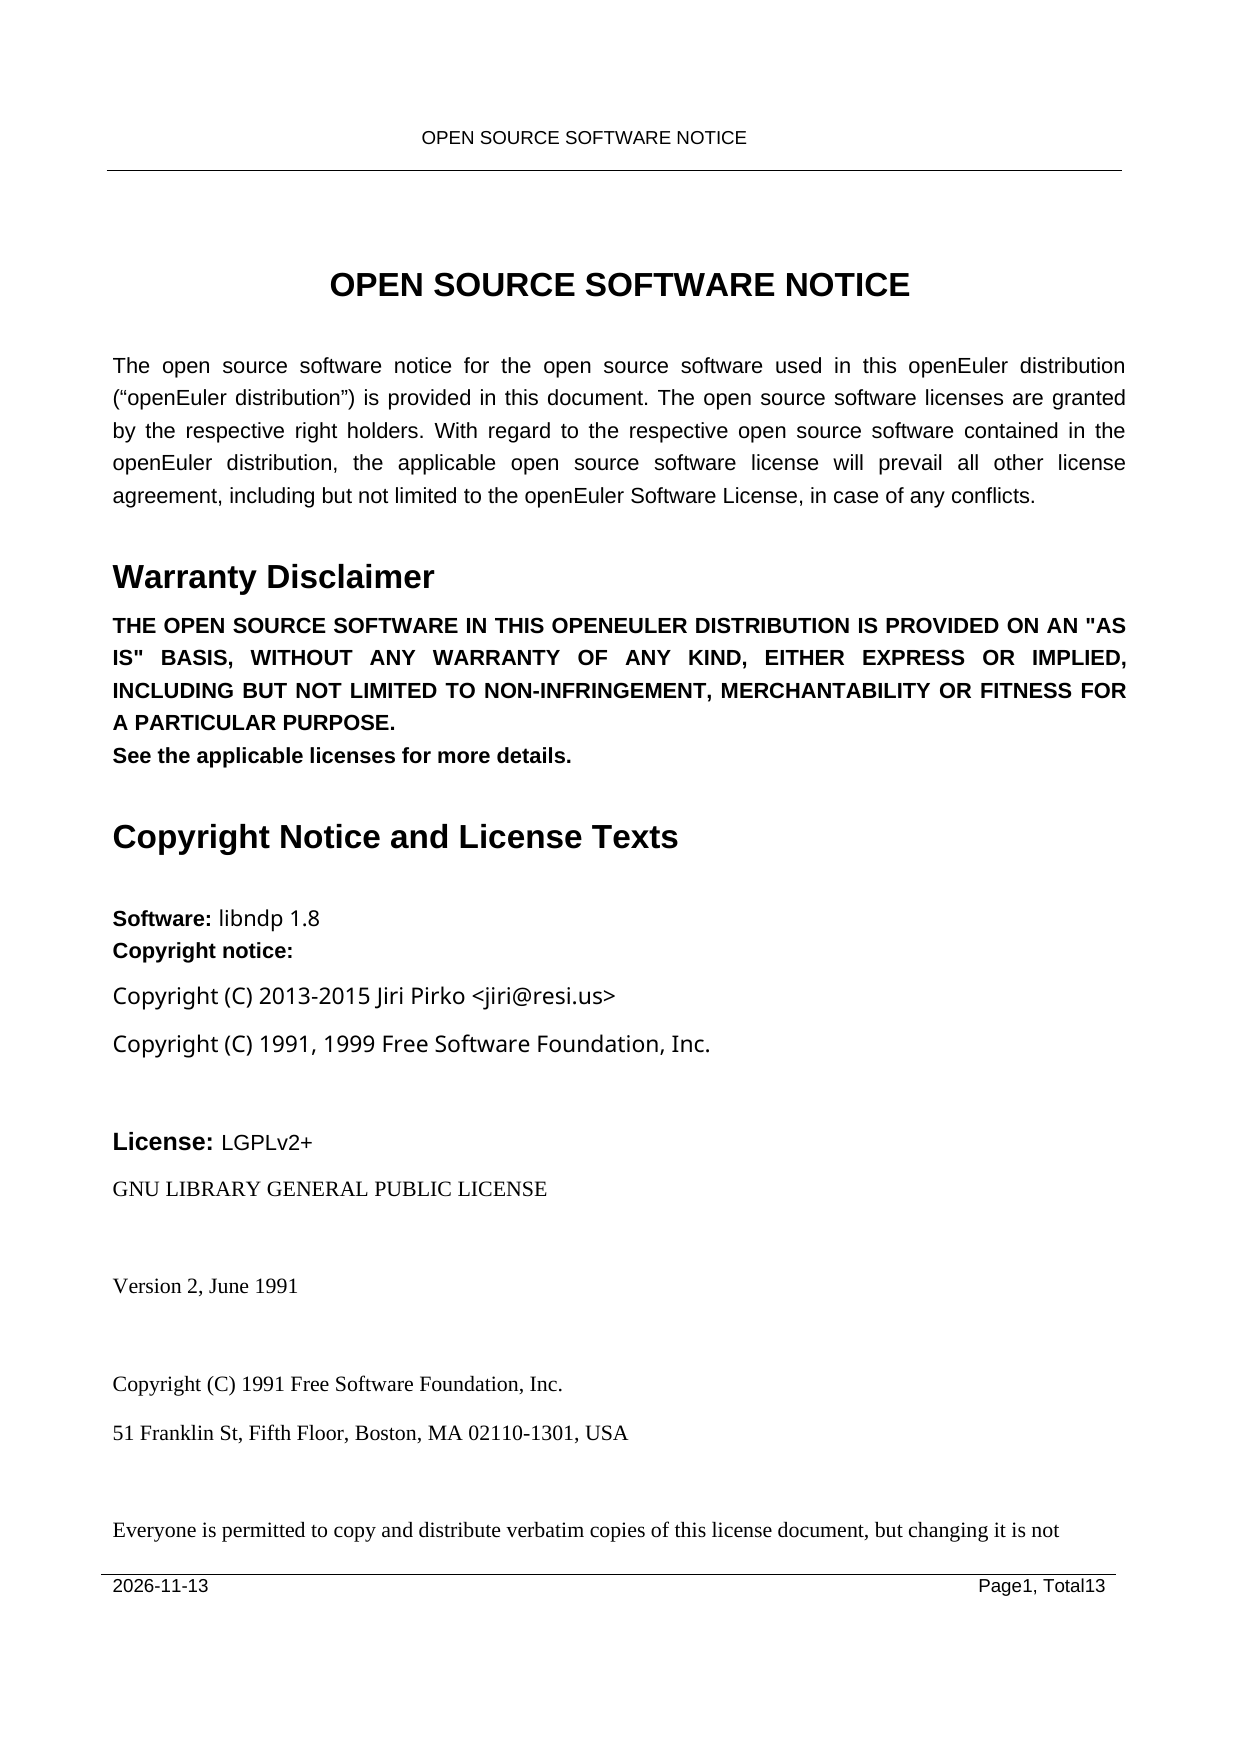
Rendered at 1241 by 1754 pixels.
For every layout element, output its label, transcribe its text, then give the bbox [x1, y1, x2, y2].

text OPEN SOURCE SOFTWARE NOTICE [112, 251, 1128, 316]
text Copyright (C) 2013-2015 Jiri Pirko <jiri@resi.us> Copyright (C) 1991, 1999 Free Software Foundation, Inc. [112, 979, 1128, 1109]
text THE OPEN SOURCE SOFTWARE IN THIS OPENEULER DISTRIBUTION IS PROVIDED ON AN "AS IS" BASIS, WITHOUT ANY WARRANTY OF ANY KIND, EITHER EXPRESS OR IMPLIED, INCLUDING BUT NOT LIMITED TO NON-INFRINGEMENT, MERCHANTABILITY OR FITNESS FOR A PARTICULAR PURPOSE. See the applicable licenses for more details. [112, 609, 1128, 771]
text Software: libndp 1.8 [112, 901, 1128, 934]
text Copyright notice: [112, 934, 1128, 966]
text Copyright Notice and License Texts [112, 804, 1128, 869]
text Warranty Disclaimer [112, 544, 1128, 609]
text License: LGPLv2+ [112, 1125, 1128, 1158]
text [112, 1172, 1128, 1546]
text The open source software notice for the open source software used in this openEuler distribution (“openEuler distribution”) is provided in this document. The open source software licenses are granted by the respective right holders. With regard to the respective open source software contained in the openEuler distribution, the applicable open source software license will prevail all other license agreement, including but not limited to the openEuler Software License, in case of any conflicts. [112, 349, 1128, 511]
